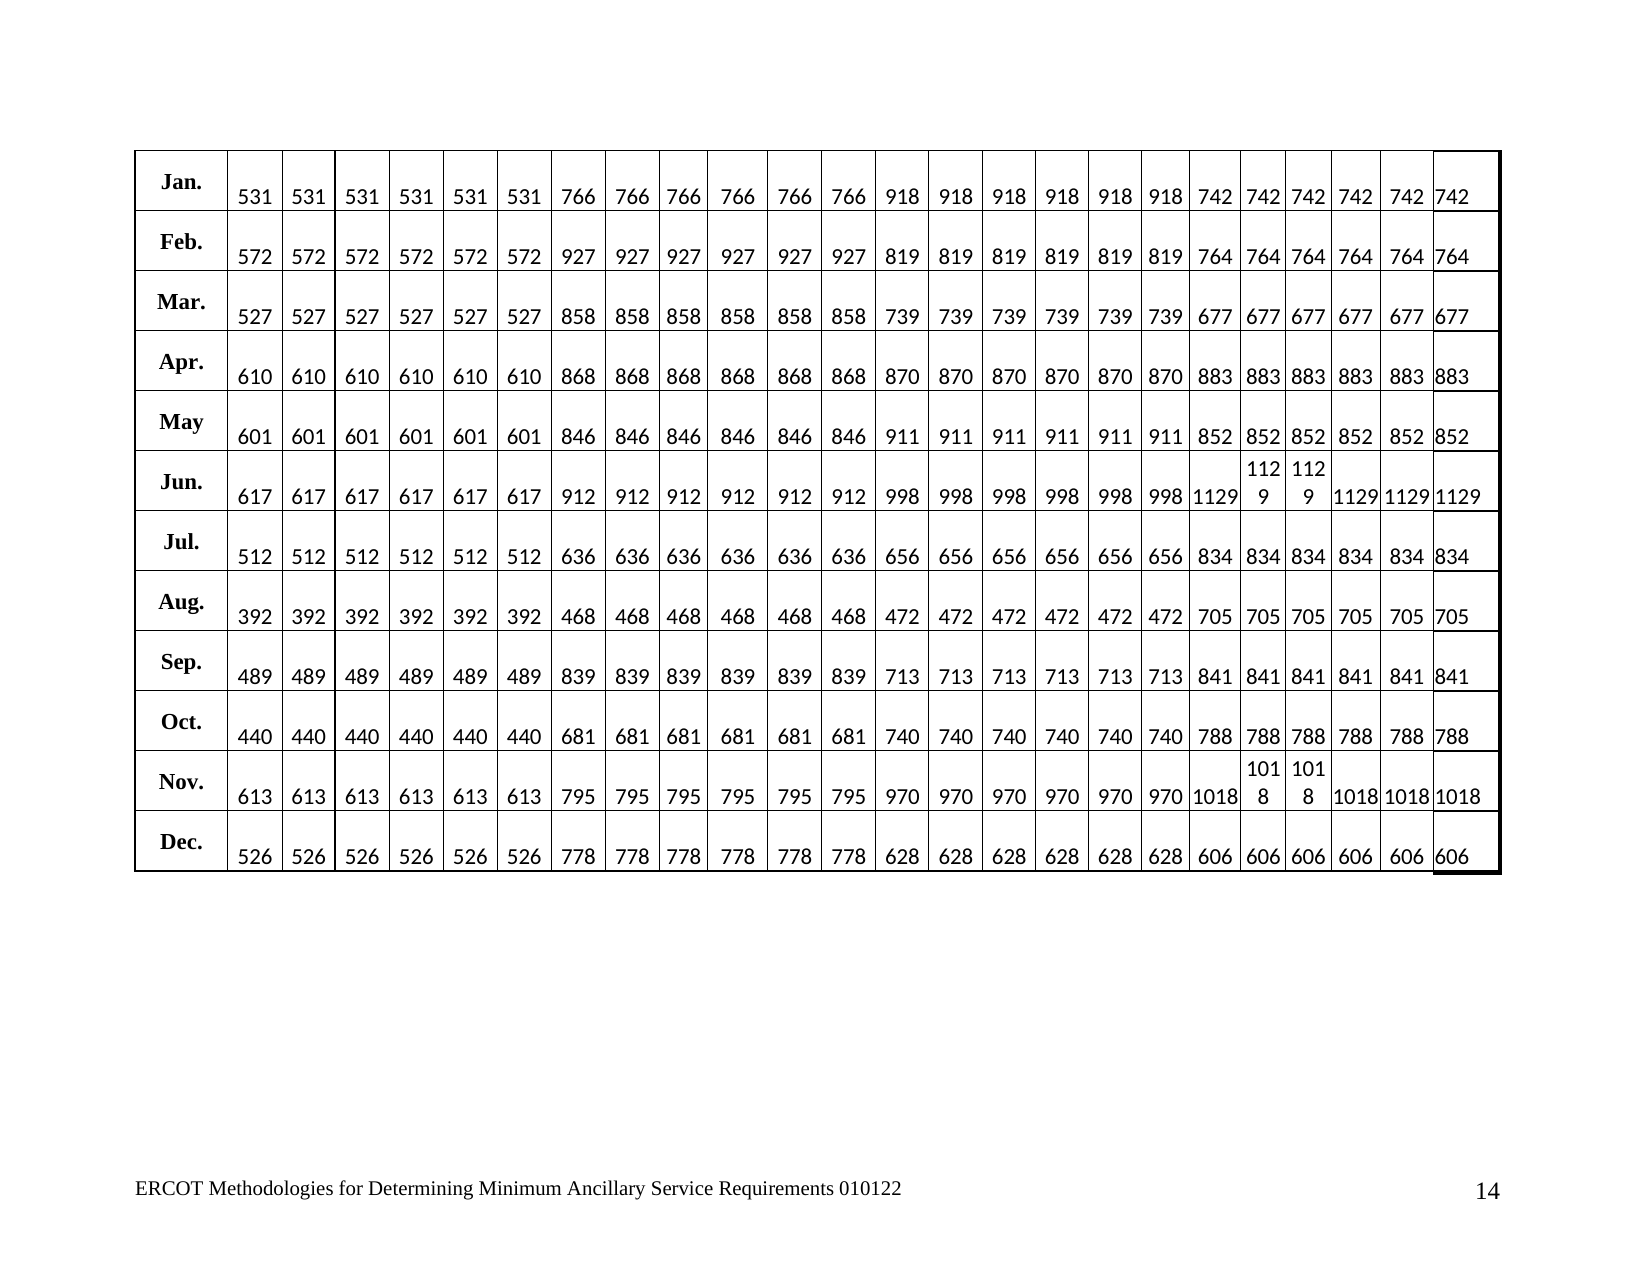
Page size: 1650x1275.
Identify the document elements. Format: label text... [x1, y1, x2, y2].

table_cell 531 [390, 151, 443, 210]
table_cell 998 [983, 451, 1035, 510]
table_cell 739 [1036, 271, 1088, 330]
table_cell 766 [768, 151, 821, 210]
table_cell 489 [390, 631, 443, 690]
table_cell Jan. [136, 151, 227, 210]
table_cell 713 [1142, 631, 1189, 690]
table_cell 512 [498, 511, 551, 570]
table_cell 610 [336, 331, 389, 390]
table_cell 740 [1089, 691, 1141, 750]
table_cell 778 [606, 811, 659, 870]
table_cell 795 [606, 751, 659, 810]
table_cell 918 [876, 151, 928, 210]
table_cell 839 [822, 631, 875, 690]
table_cell 392 [498, 571, 551, 630]
table_cell 834 [1190, 511, 1240, 570]
table_cell 512 [390, 511, 443, 570]
table_cell 766 [552, 151, 605, 210]
table_cell 834 [1381, 511, 1433, 570]
table_cell 572 [444, 211, 497, 270]
table_cell 601 [283, 391, 334, 450]
table_cell 656 [929, 511, 982, 570]
table_cell 1129 [1286, 451, 1331, 510]
table_cell 440 [228, 691, 282, 750]
table_cell 613 [283, 751, 334, 810]
table_cell 870 [983, 331, 1035, 390]
table_cell 468 [768, 571, 821, 630]
table_cell 617 [498, 451, 551, 510]
table_cell 512 [444, 511, 497, 570]
table_cell 526 [336, 811, 389, 870]
table_cell 392 [283, 571, 334, 630]
table_cell 819 [1036, 211, 1088, 270]
table_cell Sep. [136, 631, 227, 690]
table_cell 1129 [1190, 451, 1240, 510]
table_cell 713 [1089, 631, 1141, 690]
table_cell 998 [1142, 451, 1189, 510]
table_cell 868 [660, 331, 707, 390]
table_cell 766 [822, 151, 875, 210]
table_cell 472 [983, 571, 1035, 630]
table_cell 858 [768, 271, 821, 330]
table_cell 852 [1286, 391, 1331, 450]
table_cell 868 [552, 331, 605, 390]
table_cell 613 [228, 751, 282, 810]
table_cell 601 [336, 391, 389, 450]
table_cell 764 [1381, 211, 1433, 270]
table_cell 656 [1036, 511, 1088, 570]
table_cell 739 [876, 271, 928, 330]
table_cell 870 [1089, 331, 1141, 390]
table_cell 606 [1332, 811, 1380, 870]
table_cell 713 [876, 631, 928, 690]
table_cell 606 [1190, 811, 1240, 870]
table_cell 858 [552, 271, 605, 330]
table_cell 572 [228, 211, 282, 270]
table_cell 998 [1089, 451, 1141, 510]
table_cell 883 [1190, 331, 1240, 390]
table_cell 606 [1241, 811, 1285, 870]
table_cell 927 [768, 211, 821, 270]
table_cell Jun. [136, 451, 227, 510]
table_cell 468 [660, 571, 707, 630]
table_cell 468 [708, 571, 767, 630]
table_cell 472 [1089, 571, 1141, 630]
table_cell 742 [1332, 151, 1380, 210]
table_cell 601 [390, 391, 443, 450]
table_cell 440 [390, 691, 443, 750]
table_cell 912 [606, 451, 659, 510]
table_cell 610 [228, 331, 282, 390]
table_cell 1129 [1332, 451, 1380, 510]
table_cell 927 [606, 211, 659, 270]
table_cell 613 [498, 751, 551, 810]
table_cell 656 [1089, 511, 1141, 570]
table_cell 705 [1241, 571, 1285, 630]
table_cell 526 [444, 811, 497, 870]
table_cell 613 [336, 751, 389, 810]
table_cell 677 [1381, 271, 1433, 330]
table_cell 472 [876, 571, 928, 630]
table_cell 911 [1142, 391, 1189, 450]
table_cell 870 [876, 331, 928, 390]
table_cell 613 [444, 751, 497, 810]
table_cell 918 [929, 151, 982, 210]
table_cell 870 [929, 331, 982, 390]
table_cell 868 [768, 331, 821, 390]
table_cell 606 [1381, 811, 1433, 870]
table_cell 636 [708, 511, 767, 570]
table_cell 839 [708, 631, 767, 690]
table_cell 705 [1332, 571, 1380, 630]
table_cell 841 [1381, 631, 1433, 690]
table_cell 870 [1036, 331, 1088, 390]
table_cell Nov. [136, 751, 227, 810]
table_cell 677 [1190, 271, 1240, 330]
table_cell 764 [1286, 211, 1331, 270]
table_cell 526 [390, 811, 443, 870]
table_cell 912 [768, 451, 821, 510]
table_cell 531 [283, 151, 334, 210]
table_cell 628 [1036, 811, 1088, 870]
table_cell 970 [1142, 751, 1189, 810]
table_cell 681 [552, 691, 605, 750]
table_cell 927 [660, 211, 707, 270]
table_cell 883 [1434, 332, 1498, 390]
table_cell 834 [1241, 511, 1285, 570]
table_cell 1129 [1381, 451, 1433, 510]
table_cell 858 [708, 271, 767, 330]
table_cell 392 [390, 571, 443, 630]
table_cell 911 [929, 391, 982, 450]
table_cell 846 [660, 391, 707, 450]
table_cell 852 [1434, 392, 1498, 450]
table_cell 526 [228, 811, 282, 870]
table_cell 778 [552, 811, 605, 870]
table_cell 713 [929, 631, 982, 690]
table_cell 617 [390, 451, 443, 510]
table_cell 927 [822, 211, 875, 270]
table_cell 681 [822, 691, 875, 750]
table_cell 846 [708, 391, 767, 450]
table_cell 819 [1089, 211, 1141, 270]
table_cell 819 [983, 211, 1035, 270]
table_cell 613 [390, 751, 443, 810]
table_cell 788 [1434, 692, 1498, 750]
table_cell Mar. [136, 271, 227, 330]
table_cell 766 [708, 151, 767, 210]
table_cell 846 [768, 391, 821, 450]
table_cell 606 [1286, 811, 1331, 870]
table_cell 839 [606, 631, 659, 690]
table_cell 681 [660, 691, 707, 750]
table_cell 628 [876, 811, 928, 870]
table_cell 1018 [1332, 751, 1380, 810]
table_cell 440 [283, 691, 334, 750]
table_cell 489 [283, 631, 334, 690]
table_cell 740 [1036, 691, 1088, 750]
table_cell 852 [1381, 391, 1433, 450]
table_cell 788 [1241, 691, 1285, 750]
table_cell 677 [1434, 272, 1498, 330]
table_cell 472 [1036, 571, 1088, 630]
table_cell 610 [390, 331, 443, 390]
table_cell 911 [876, 391, 928, 450]
table_cell 489 [228, 631, 282, 690]
table_cell 970 [1036, 751, 1088, 810]
table_cell 795 [708, 751, 767, 810]
table_cell 656 [1142, 511, 1189, 570]
table_cell 472 [929, 571, 982, 630]
table_cell 970 [983, 751, 1035, 810]
table_cell 778 [768, 811, 821, 870]
table_cell 601 [498, 391, 551, 450]
table_cell 739 [1142, 271, 1189, 330]
table_cell 531 [498, 151, 551, 210]
table_cell 839 [552, 631, 605, 690]
table_cell 572 [390, 211, 443, 270]
table_cell 1018 [1286, 751, 1331, 810]
table_cell 440 [336, 691, 389, 750]
table_cell 742 [1286, 151, 1331, 210]
table_cell 705 [1190, 571, 1240, 630]
table_cell 742 [1381, 151, 1433, 210]
table_cell 839 [660, 631, 707, 690]
table_cell 531 [228, 151, 282, 210]
table_cell 834 [1286, 511, 1331, 570]
table_cell 739 [929, 271, 982, 330]
table_cell 852 [1241, 391, 1285, 450]
table_cell 705 [1381, 571, 1433, 630]
table_cell 610 [498, 331, 551, 390]
table_cell 998 [1036, 451, 1088, 510]
table_cell 841 [1332, 631, 1380, 690]
table_cell 795 [822, 751, 875, 810]
table_cell 1018 [1241, 751, 1285, 810]
table_cell 392 [336, 571, 389, 630]
table_cell 764 [1332, 211, 1380, 270]
table_cell 740 [929, 691, 982, 750]
table_cell 636 [768, 511, 821, 570]
table_cell 489 [498, 631, 551, 690]
table_cell 1018 [1434, 752, 1498, 810]
table_cell 440 [444, 691, 497, 750]
table_cell 636 [660, 511, 707, 570]
table_cell 1129 [1241, 451, 1285, 510]
table_cell 601 [444, 391, 497, 450]
table_cell 681 [606, 691, 659, 750]
table_cell 778 [708, 811, 767, 870]
table_cell 778 [822, 811, 875, 870]
table_cell 527 [283, 271, 334, 330]
table_cell 677 [1241, 271, 1285, 330]
table_cell 392 [444, 571, 497, 630]
table_cell 883 [1332, 331, 1380, 390]
table_cell 656 [983, 511, 1035, 570]
table_cell 628 [1089, 811, 1141, 870]
table_cell 512 [336, 511, 389, 570]
table_cell 392 [228, 571, 282, 630]
table_cell 526 [498, 811, 551, 870]
table_cell Apr. [136, 331, 227, 390]
table_cell 883 [1241, 331, 1285, 390]
table_cell 858 [660, 271, 707, 330]
table_cell 636 [552, 511, 605, 570]
table_cell 834 [1332, 511, 1380, 570]
table_cell 440 [498, 691, 551, 750]
table_cell 489 [444, 631, 497, 690]
table_cell 472 [1142, 571, 1189, 630]
table_cell 1018 [1381, 751, 1433, 810]
table_cell 998 [876, 451, 928, 510]
table_cell 834 [1434, 512, 1498, 570]
table_cell 918 [1036, 151, 1088, 210]
table_cell 739 [1089, 271, 1141, 330]
table_cell 705 [1286, 571, 1331, 630]
table_cell 527 [498, 271, 551, 330]
table_cell 970 [1089, 751, 1141, 810]
table_cell Aug. [136, 571, 227, 630]
table_cell 617 [336, 451, 389, 510]
table_cell 572 [498, 211, 551, 270]
table_cell 636 [606, 511, 659, 570]
table_cell 468 [552, 571, 605, 630]
table_cell 617 [444, 451, 497, 510]
table_cell 468 [606, 571, 659, 630]
table_cell 572 [336, 211, 389, 270]
table_cell 918 [1142, 151, 1189, 210]
table_cell 778 [660, 811, 707, 870]
table_cell 617 [283, 451, 334, 510]
table_cell May [136, 391, 227, 450]
table_cell 927 [552, 211, 605, 270]
table_cell 883 [1286, 331, 1331, 390]
table_cell 846 [552, 391, 605, 450]
table_cell 527 [336, 271, 389, 330]
table_cell 617 [228, 451, 282, 510]
table_cell 788 [1381, 691, 1433, 750]
table_cell 713 [983, 631, 1035, 690]
table_cell 677 [1332, 271, 1380, 330]
table_cell 788 [1286, 691, 1331, 750]
table_cell 468 [822, 571, 875, 630]
table_cell 606 [1434, 812, 1498, 870]
table_cell 628 [1142, 811, 1189, 870]
table_cell 912 [660, 451, 707, 510]
table_cell 911 [1036, 391, 1088, 450]
table_cell 512 [228, 511, 282, 570]
table_cell 918 [1089, 151, 1141, 210]
table_cell 795 [768, 751, 821, 810]
table_cell 512 [283, 511, 334, 570]
table_cell 852 [1190, 391, 1240, 450]
table_cell 677 [1286, 271, 1331, 330]
table_cell 531 [444, 151, 497, 210]
table_cell 795 [552, 751, 605, 810]
table_cell 1129 [1434, 452, 1498, 510]
table_cell 841 [1241, 631, 1285, 690]
table_cell 819 [876, 211, 928, 270]
table_cell Jul. [136, 511, 227, 570]
table_cell 628 [929, 811, 982, 870]
table_cell 527 [444, 271, 497, 330]
table_cell 764 [1241, 211, 1285, 270]
table_cell 764 [1434, 212, 1498, 270]
table_cell 681 [708, 691, 767, 750]
table_cell 927 [708, 211, 767, 270]
table_cell 846 [606, 391, 659, 450]
table_cell Feb. [136, 211, 227, 270]
table_cell 740 [983, 691, 1035, 750]
table_cell 601 [228, 391, 282, 450]
table_cell 858 [822, 271, 875, 330]
table_cell 852 [1332, 391, 1380, 450]
table_cell 739 [983, 271, 1035, 330]
table_cell 681 [768, 691, 821, 750]
table_cell 868 [708, 331, 767, 390]
table_cell 610 [283, 331, 334, 390]
table_cell 1018 [1190, 751, 1240, 810]
table_cell 742 [1241, 151, 1285, 210]
table_cell 911 [983, 391, 1035, 450]
table_cell 527 [390, 271, 443, 330]
table_cell 841 [1286, 631, 1331, 690]
table_cell 970 [876, 751, 928, 810]
table_cell 766 [660, 151, 707, 210]
table_cell 839 [768, 631, 821, 690]
table_cell 788 [1190, 691, 1240, 750]
table_cell Dec. [136, 811, 227, 870]
table_cell 572 [283, 211, 334, 270]
table_cell 526 [283, 811, 334, 870]
table_cell 764 [1190, 211, 1240, 270]
table_cell 870 [1142, 331, 1189, 390]
table_cell 713 [1036, 631, 1088, 690]
table_cell 846 [822, 391, 875, 450]
table_cell 531 [336, 151, 389, 210]
table_cell 912 [552, 451, 605, 510]
table_cell 912 [822, 451, 875, 510]
table_cell 527 [228, 271, 282, 330]
table_cell 742 [1434, 152, 1498, 210]
table_cell 998 [929, 451, 982, 510]
table_cell 858 [606, 271, 659, 330]
table_cell 766 [606, 151, 659, 210]
table_cell 819 [929, 211, 982, 270]
table_cell 868 [822, 331, 875, 390]
table_cell 788 [1332, 691, 1380, 750]
table_cell 740 [876, 691, 928, 750]
table_cell 918 [983, 151, 1035, 210]
table_cell 912 [708, 451, 767, 510]
table_cell 868 [606, 331, 659, 390]
table_cell 841 [1190, 631, 1240, 690]
table_cell 740 [1142, 691, 1189, 750]
table_cell 489 [336, 631, 389, 690]
table_cell 819 [1142, 211, 1189, 270]
table_cell 841 [1434, 632, 1498, 690]
table_cell 705 [1434, 572, 1498, 630]
table_cell 628 [983, 811, 1035, 870]
table_cell 911 [1089, 391, 1141, 450]
table_cell 795 [660, 751, 707, 810]
table_cell Oct. [136, 691, 227, 750]
table_cell 656 [876, 511, 928, 570]
table_cell 883 [1381, 331, 1433, 390]
table_cell 636 [822, 511, 875, 570]
table_cell 610 [444, 331, 497, 390]
table_cell 742 [1190, 151, 1240, 210]
table_cell 970 [929, 751, 982, 810]
